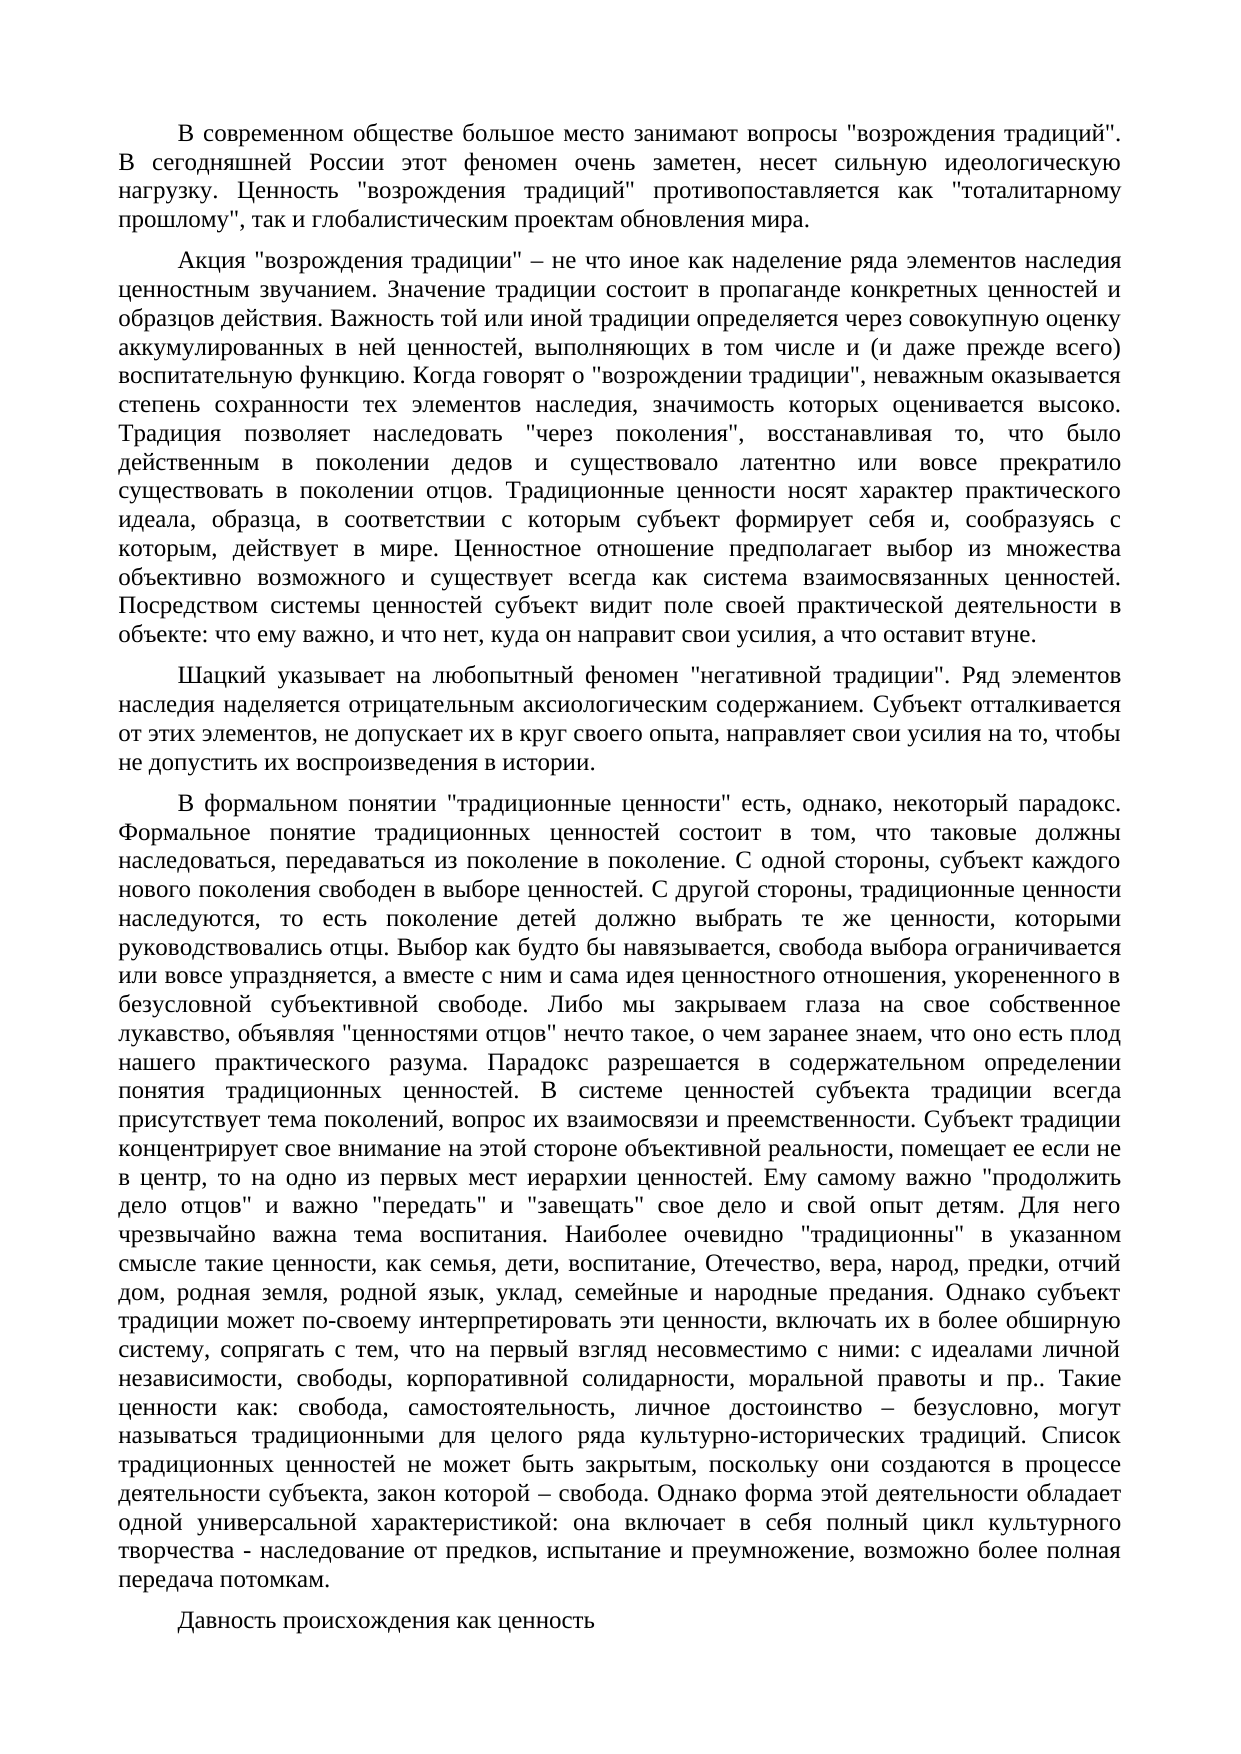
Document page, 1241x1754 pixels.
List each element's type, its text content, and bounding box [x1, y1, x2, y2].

text В современном обществе большое место занимают вопросы "возрождения традиций". В сегодняшней России этот феномен очень заметен, несет сильную идеологическую нагрузку. Ценность "возрождения традиций" противопоставляется как "тоталитарному прошлому", так и глобалистическим проектам обновления мира. [118, 118, 1122, 233]
text Акция "возрождения традиции" – не что иное как наделение ряда элементов наследия ценностным звучанием. Значение традиции состоит в пропаганде конкретных ценностей и образцов действия. Важность той или иной традиции определяется через совокупную оценку аккумулированных в ней ценностей, выполняющих в том числе и (и даже прежде всего) воспитательную функцию. Когда говорят о "возрождении традиции", неважным оказывается степень сохранности тех элементов наследия, значимость которых оценивается высоко. Традиция позволяет наследовать "через поколения", восстанавливая то, что было действенным в поколении дедов и существовало латентно или вовсе прекратило существовать в поколении отцов. Традиционные ценности носят характер практического идеала, образца, в соответствии с которым субъект формирует себя и, сообразуясь с которым, действует в мире. Ценностное отношение предполагает выбор из множества объективно возможного и существует всегда как система взаимосвязанных ценностей. Посредством системы ценностей субъект видит поле своей практической деятельности в объекте: что ему важно, и что нет, куда он направит свои усилия, а что оставит втуне. [118, 246, 1122, 648]
text Давность происхождения как ценность [118, 1606, 1122, 1634]
text В формальном понятии "традиционные ценности" есть, однако, некоторый парадокс. Формальное понятие традиционных ценностей состоит в том, что таковые должны наследоваться, передаваться из поколение в поколение. С одной стороны, субъект каждого нового поколения свободен в выборе ценностей. С другой стороны, традиционные ценности наследуются, то есть поколение детей должно выбрать те же ценности, которыми руководствовались отцы. Выбор как будто бы навязывается, свобода выбора ограничивается или вовсе упраздняется, а вместе с ним и сама идея ценностного отношения, укорененного в безусловной субъективной свободе. Либо мы закрываем глаза на свое собственное лукавство, объявляя "ценностями отцов" нечто такое, о чем заранее знаем, что оно есть плод нашего практического разума. Парадокс разрешается в содержательном определении понятия традиционных ценностей. В системе ценностей субъекта традиции всегда присутствует тема поколений, вопрос их взаимосвязи и преемственности. Субъект традиции концентрирует свое внимание на этой стороне объективной реальности, помещает ее если не в центр, то на одно из первых мест иерархии ценностей. Ему самому важно "продолжить дело отцов" и важно "передать" и "завещать" свое дело и свой опыт детям. Для него чрезвычайно важна тема воспитания. Наиболее очевидно "традиционны" в указанном смысле такие ценности, как семья, дети, воспитание, Отечество, вера, народ, предки, отчий дом, родная земля, родной язык, уклад, семейные и народные предания. Однако субъект традиции может по-своему интерпретировать эти ценности, включать их в более обширную систему, сопрягать с тем, что на первый взгляд несовместимо с ними: с идеалами личной независимости, свободы, корпоративной солидарности, моральной правоты и пр.. Такие ценности как: свобода, самостоятельность, личное достоинство – безусловно, могут называться традиционными для целого ряда культурно-исторических традиций. Список традиционных ценностей не может быть закрытым, поскольку они создаются в процессе деятельности субъекта, закон которой – свобода. Однако форма этой деятельности обладает одной универсальной характеристикой: она включает в себя полный цикл культурного творчества - наследование от предков, испытание и преумножение, возможно более полная передача потомкам. [118, 788, 1122, 1593]
text Шацкий указывает на любопытный феномен "негативной традиции". Ряд элементов наследия наделяется отрицательным аксиологическим содержанием. Субъект отталкивается от этих элементов, не допускает их в круг своего опыта, направляет свои усилия на то, чтобы не допустить их воспроизведения в истории. [118, 661, 1122, 776]
